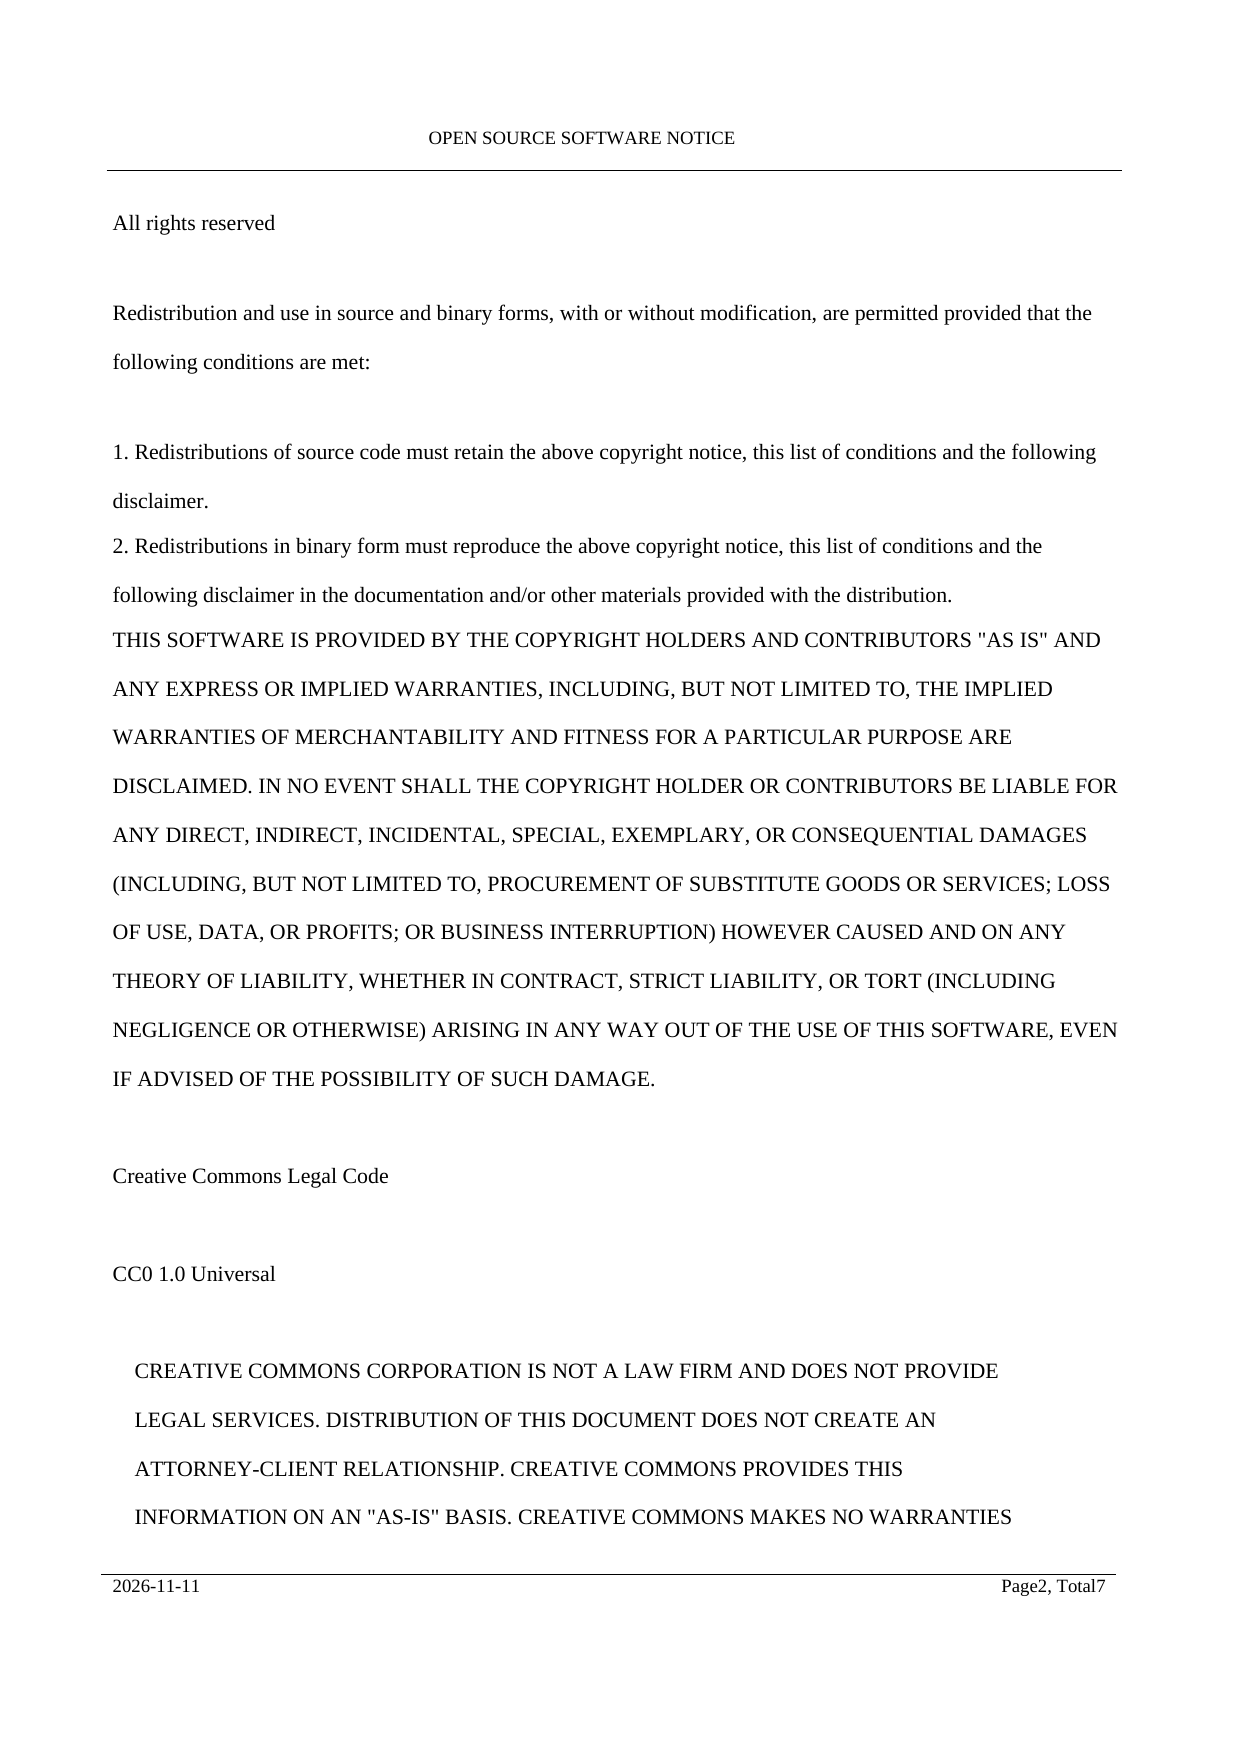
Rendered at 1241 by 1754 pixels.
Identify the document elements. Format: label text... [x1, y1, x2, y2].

text All rights reserved [112, 206, 1128, 239]
text 1. Redistributions of source code must retain the above copyright notice, this list of conditions and the following disclaimer. [112, 436, 1128, 517]
text 2. Redistributions in binary form must reproduce the above copyright notice, this list of conditions and the following disclaimer in the documentation and/or other materials provided with the distribution. [112, 529, 1128, 611]
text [112, 623, 1128, 1533]
text Redistribution and use in source and binary forms, with or without modification, are permitted provided that the following conditions are met: [112, 297, 1128, 378]
